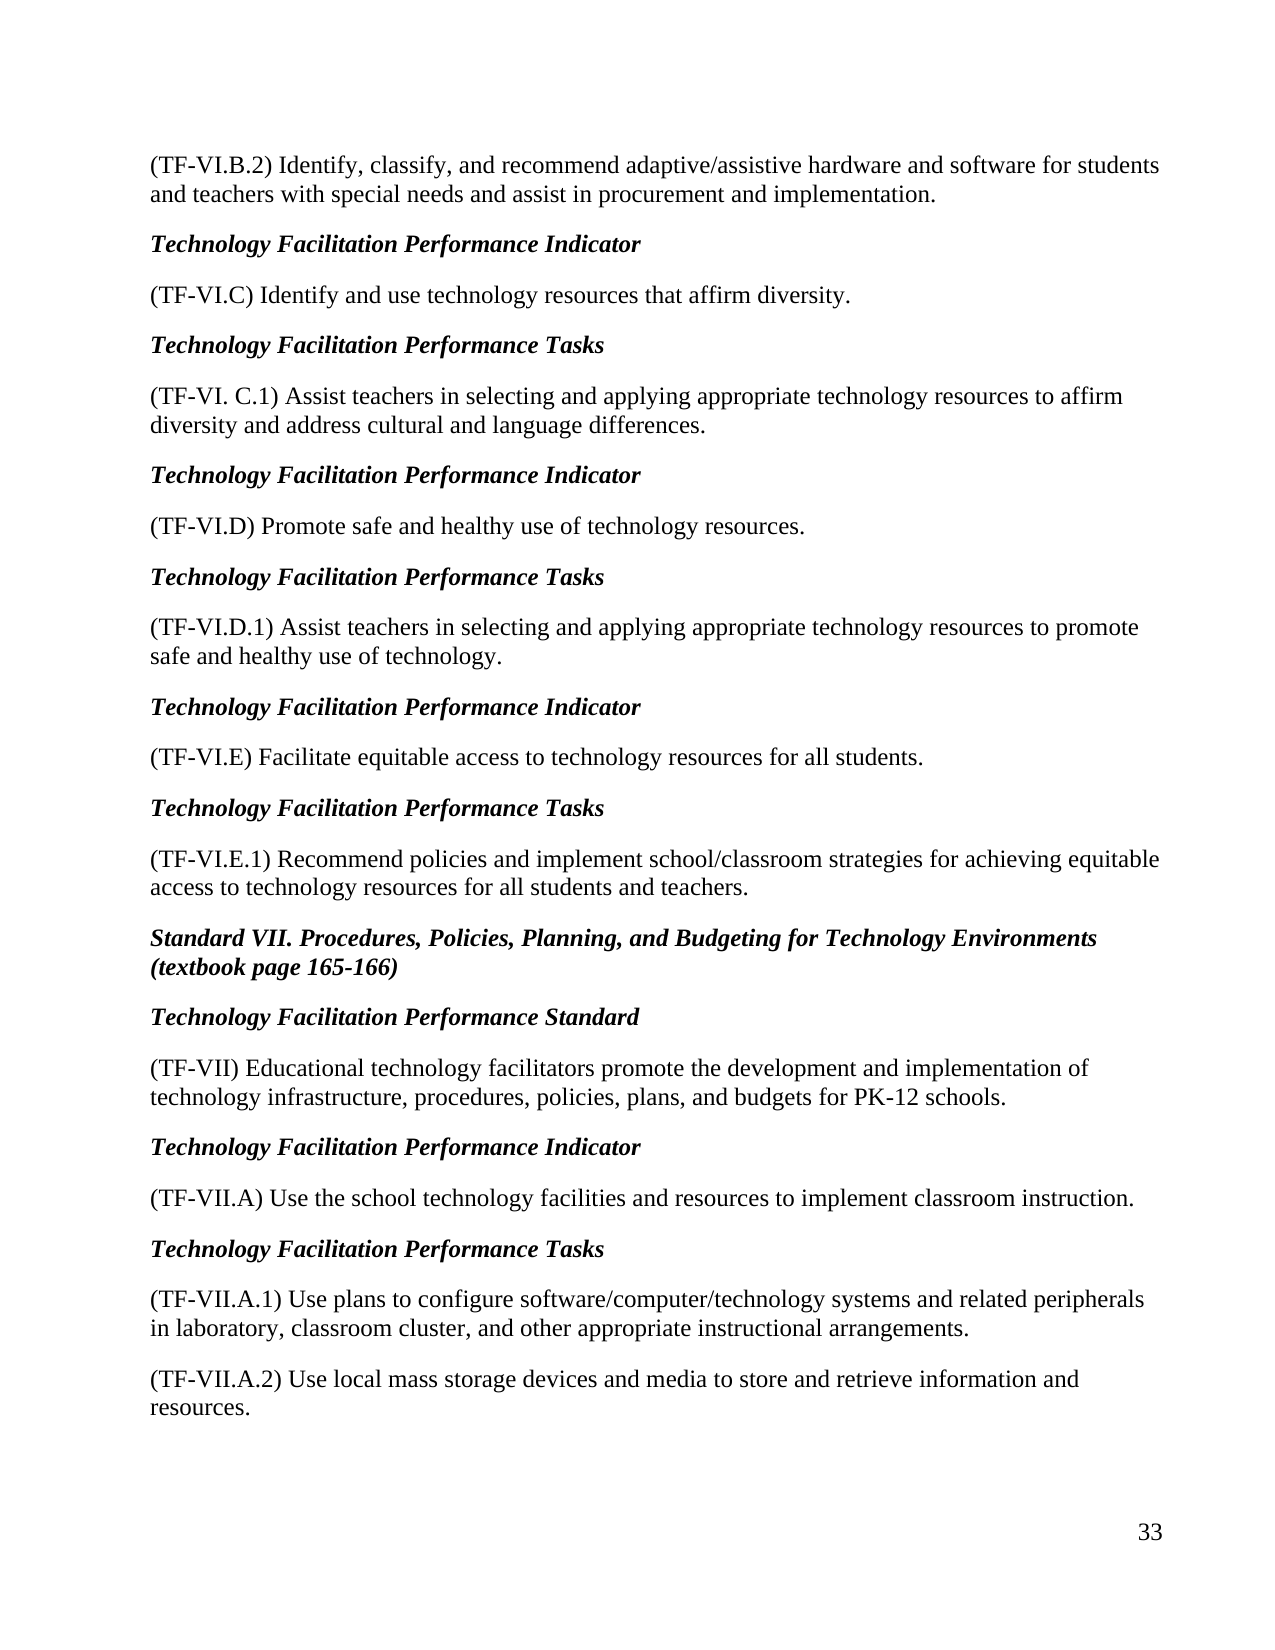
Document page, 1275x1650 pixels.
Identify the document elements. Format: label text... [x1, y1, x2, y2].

text Standard VII. Procedures, Policies, Planning, and Budgeting for Technology Environments (textbook page 165-166) [150, 923, 1162, 981]
text Technology Facilitation Performance Indicator [150, 1132, 1162, 1161]
text (TF-VI.C) Identify and use technology resources that affirm diversity. [150, 280, 1162, 309]
text (TF-VII.A.2) Use local mass storage devices and media to store and retrieve information and resources. [150, 1364, 1162, 1421]
text Technology Facilitation Performance Indicator [150, 692, 1162, 721]
text (TF-VI.E) Facilitate equitable access to technology resources for all students. [150, 742, 1162, 771]
text (TF-VII) Educational technology facilitators promote the development and implementation of technology infrastructure, procedures, policies, plans, and budgets for PK-12 schools. [150, 1053, 1162, 1111]
text (TF-VI.E.1) Recommend policies and implement school/classroom strategies for achieving equitable access to technology resources for all students and teachers. [150, 844, 1162, 901]
text Technology Facilitation Performance Tasks [150, 331, 1162, 359]
text (TF-VI.D) Promote safe and healthy use of technology resources. [150, 511, 1162, 540]
text Technology Facilitation Performance Indicator [150, 229, 1162, 258]
text Technology Facilitation Performance Tasks [150, 793, 1162, 822]
text Technology Facilitation Performance Standard [150, 1002, 1162, 1031]
text Technology Facilitation Performance Tasks [150, 1234, 1162, 1262]
text (TF-VII.A) Use the school technology facilities and resources to implement classroom instruction. [150, 1183, 1162, 1212]
text (TF-VI.B.2) Identify, classify, and recommend adaptive/assistive hardware and software for students and teachers with special needs and assist in procurement and implementation. [150, 150, 1162, 207]
text (TF-VI. C.1) Assist teachers in selecting and applying appropriate technology resources to affirm diversity and address cultural and language differences. [150, 381, 1162, 439]
text (TF-VI.D.1) Assist teachers in selecting and applying appropriate technology resources to promote safe and healthy use of technology. [150, 612, 1162, 670]
text Technology Facilitation Performance Tasks [150, 562, 1162, 591]
text (TF-VII.A.1) Use plans to configure software/computer/technology systems and related peripherals in laboratory, classroom cluster, and other appropriate instructional arrangements. [150, 1284, 1162, 1342]
text Technology Facilitation Performance Indicator [150, 461, 1162, 489]
